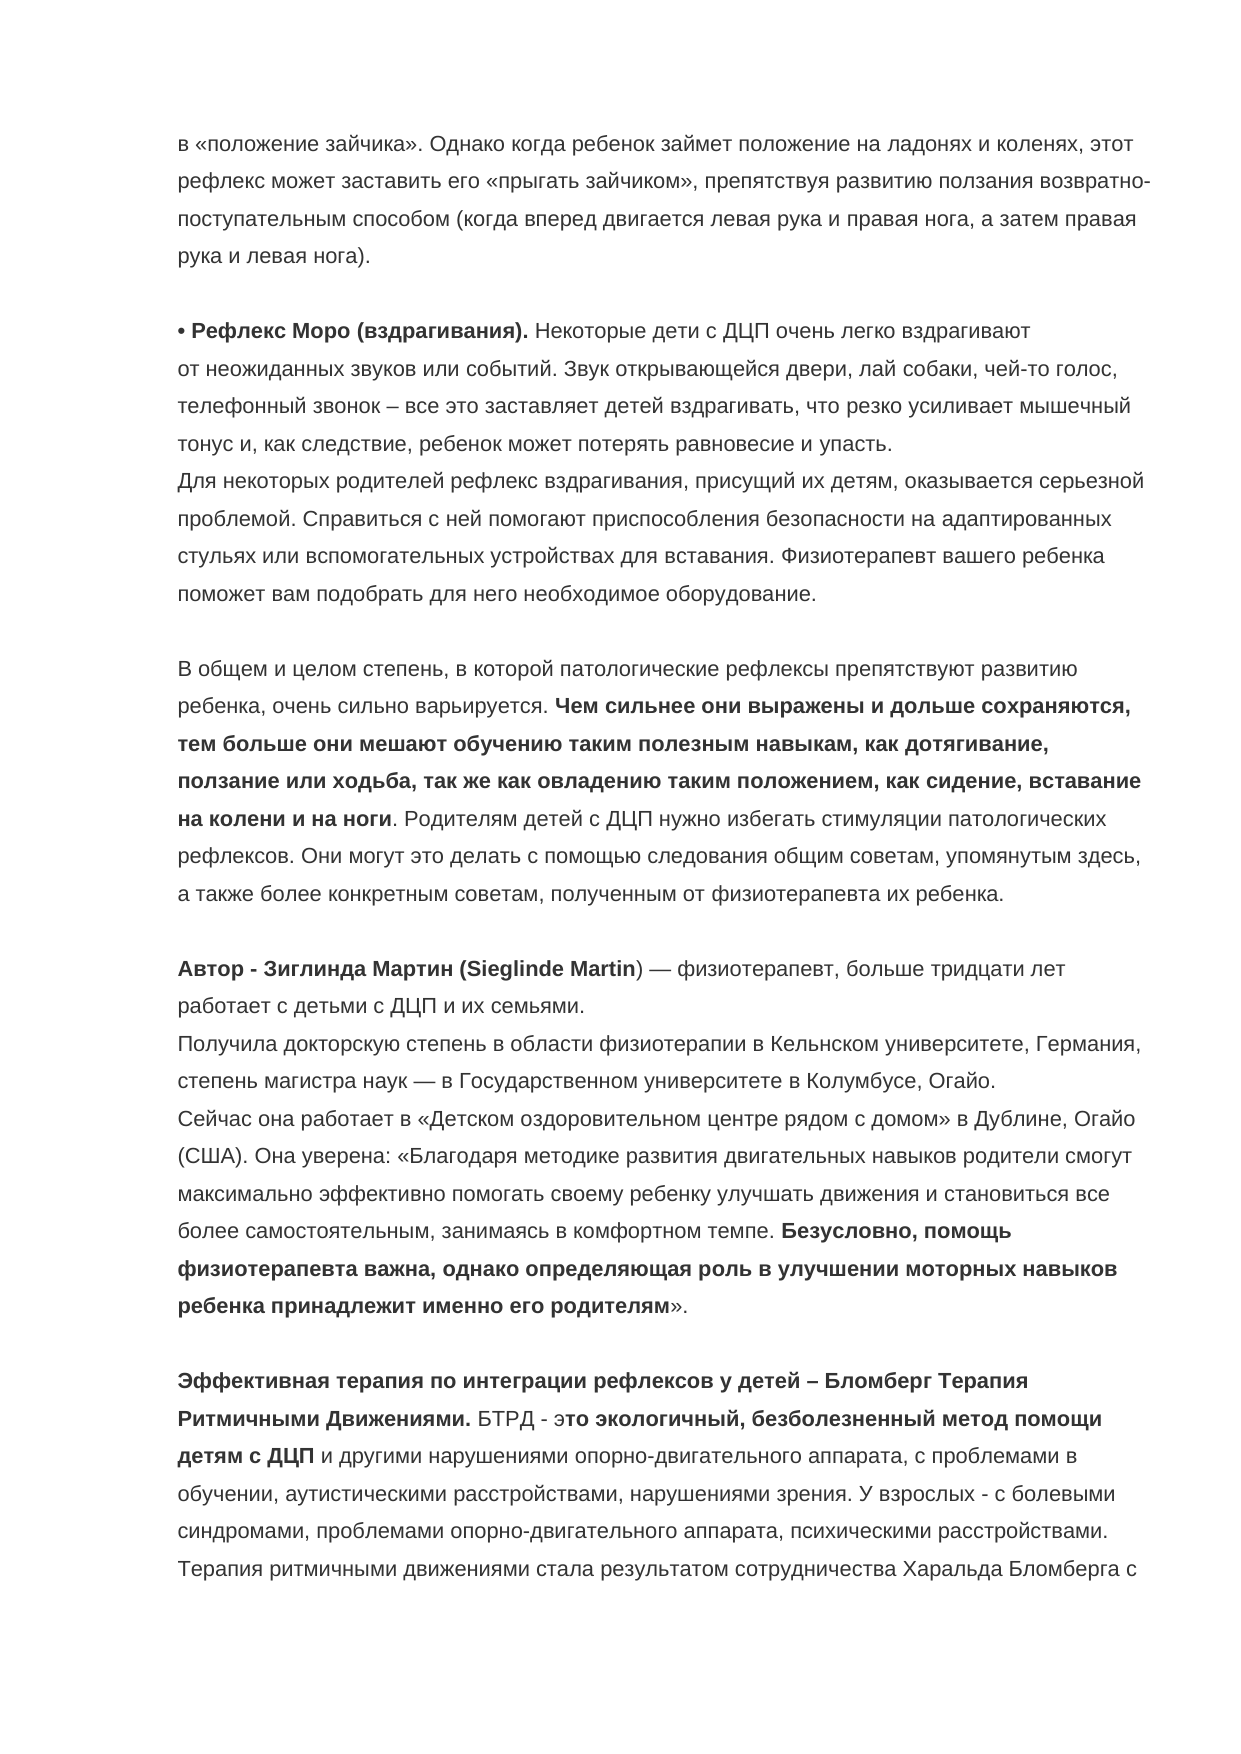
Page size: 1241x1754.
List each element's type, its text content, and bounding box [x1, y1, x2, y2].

text Для некоторых родителей рефлекс вздрагивания, присущий их детям, оказывается серьезной проблемой. Справиться с ней помогают приспособления безопасности на адаптированных стульях или вспомогательных устройствах для вставания. Физиотерапевт вашего ребенка поможет вам подобрать для него необходимое оборудование. [177, 456, 1152, 606]
text • Рефлекс Моро (вздрагивания). Некоторые дети с ДЦП очень легко вздрагивают от неожиданных звуков или событий. Звук открывающейся двери, лай собаки, чей-то голос, телефонный звонок – все это заставляет детей вздрагивать, что резко усиливает мышечный тонус и, как следствие, ребенок может потерять равновесие и упасть. [177, 306, 1152, 456]
text В общем и целом степень, в которой патологические рефлексы препятствуют развитию ребенка, очень сильно варьируется. Чем сильнее они выражены и дольше сохраняются, тем больше они мешают обучению таким полезным навыкам, как дотягивание, ползание или ходьба, так же как овладению таким положением, как сидение, вставание на колени и на ноги. Родителям детей с ДЦП нужно избегать стимуляции патологических рефлексов. Они могут это делать с помощью следования общим советам, упомянутым здесь, а также более конкретным советам, полученным от физиотерапевта их ребенка. [177, 643, 1152, 906]
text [177, 118, 1152, 268]
text Сейчас она работает в «Детском оздоровительном центре рядом с домом» в Дублине, Огайо (США). Она уверена: «Благодаря методике развития двигательных навыков родители смогут максимально эффективно помогать своему ребенку улучшать движения и становиться все более самостоятельным, занимаясь в комфортном темпе. Безусловно, помощь физиотерапевта важна, однако определяющая роль в улучшении моторных навыков ребенка принадлежит именно его родителям». [177, 1093, 1152, 1318]
text Получила докторскую степень в области физиотерапии в Кельнском университете, Германия, степень магистра наук — в Государственном университете в Колумбусе, Огайо. [177, 1018, 1152, 1093]
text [177, 1356, 1152, 1581]
text Автор - Зиглинда Мартин (Sieglinde Martin) — физиотерапевт, больше тридцати лет работает с детьми с ДЦП и их семьями. [177, 943, 1152, 1018]
